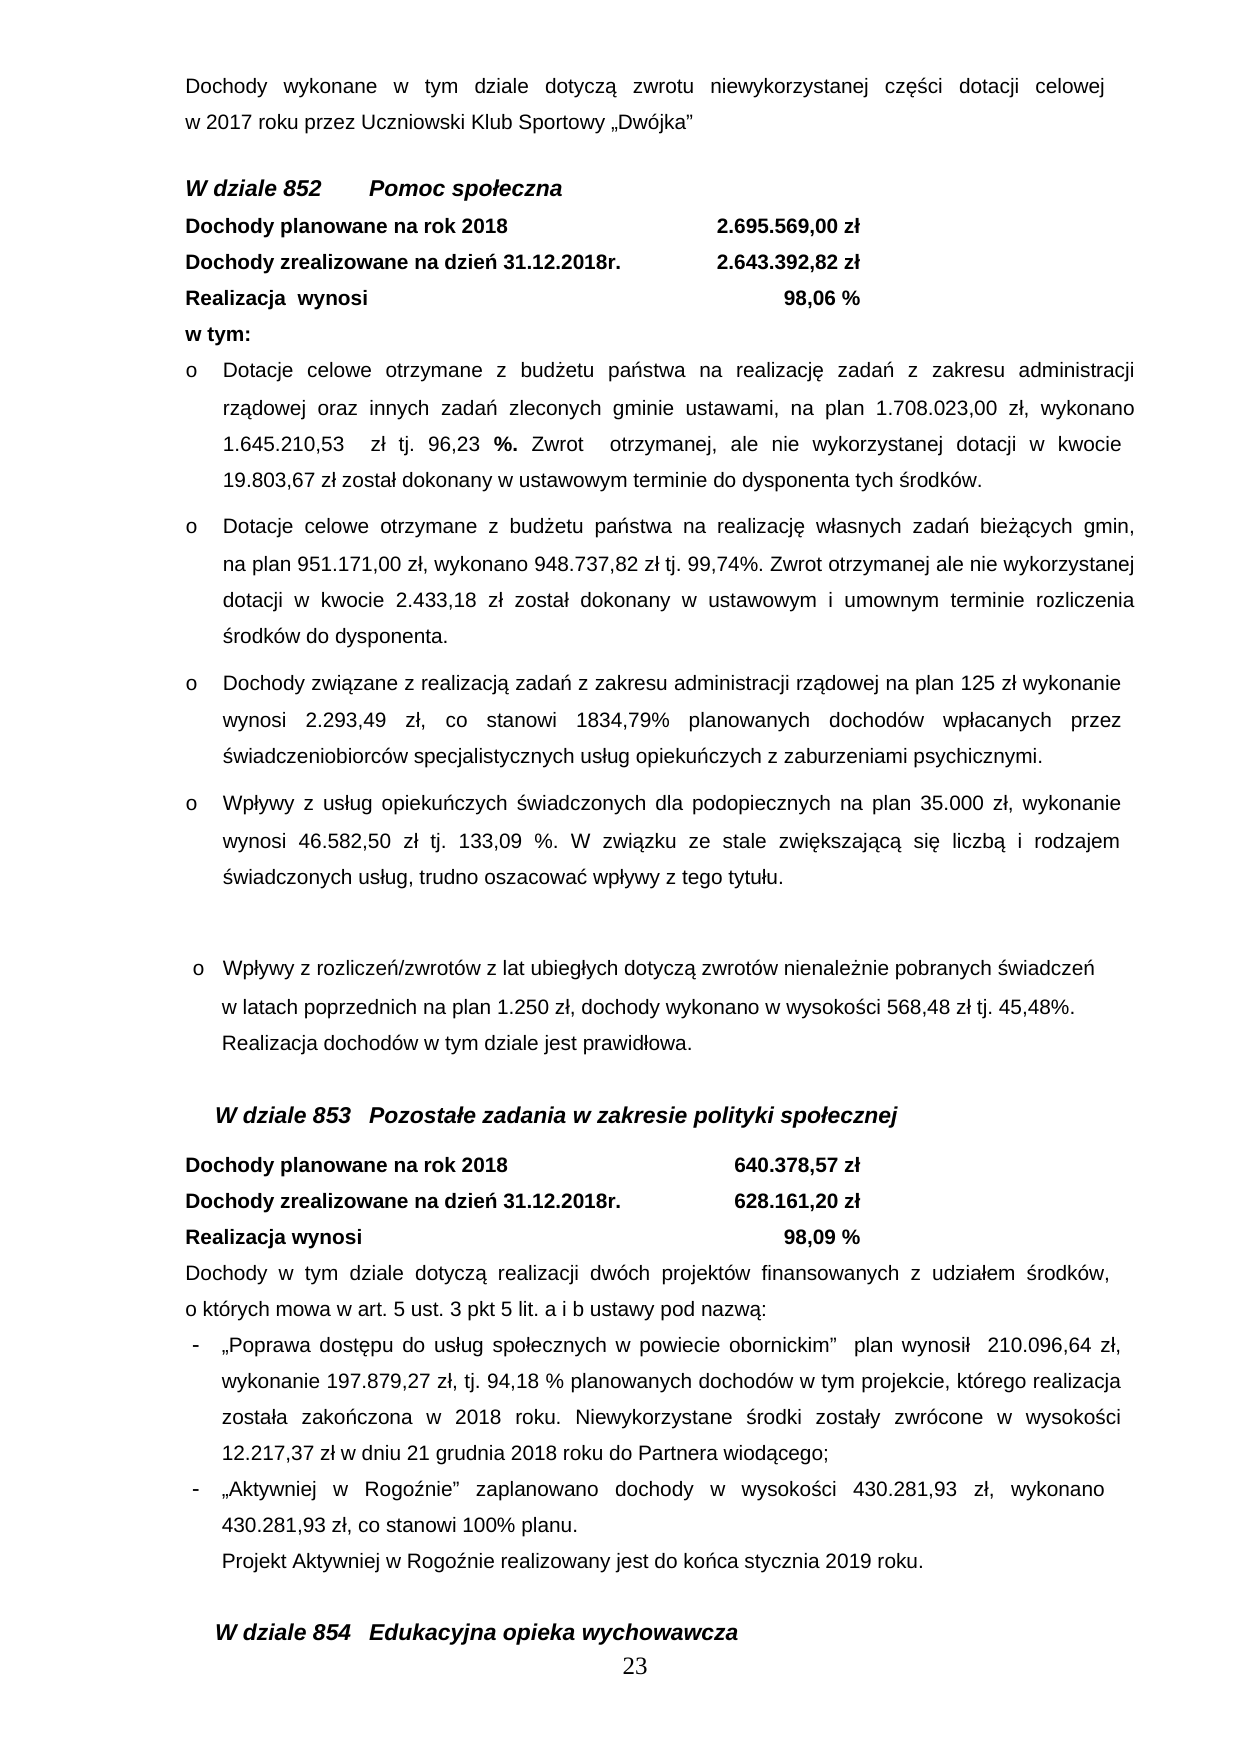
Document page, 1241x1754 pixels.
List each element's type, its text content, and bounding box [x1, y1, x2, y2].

text w tym: [185, 322, 1122, 346]
text Realizacja dochodów w tym dziale jest prawidłowa. [222, 1030, 1122, 1054]
list Wpływy z usług opiekuńczych świadczonych dla podopiecznych na plan 35.000 zł, wykonanie wynosi 46.582,50 zł tj. 133,09 %. W związku ze stale zwiększającą się liczbą i rodzajem świadczonych usług, trudno oszacować wpływy z tego tytułu. [185, 791, 1122, 888]
text Dochody planowane na rok 2018 2.695.569,00 zł [185, 214, 1122, 238]
text W dziale 853 Pozostałe zadania w zakresie polityki społecznej [185, 1102, 1122, 1129]
text Dochody w tym dziale dotyczą realizacji dwóch projektów finansowanych z udziałem środków, o których mowa w art. 5 ust. 3 pkt 5 lit. a i b ustawy pod nazwą: [185, 1261, 1122, 1321]
list „Aktywniej w Rogoźnie” zaplanowano dochody w wysokości 430.281,93 zł, wykonano 430.281,93 zł, co stanowi 100% planu. [192, 1477, 1122, 1537]
text Realizacja wynosi 98,09 % [185, 1225, 1122, 1249]
list Dotacje celowe otrzymane z budżetu państwa na realizację zadań z zakresu administracji rządowej oraz innych zadań zleconych gminie ustawami, na plan 1.708.023,00 zł, wykonano 1.645.210,53 zł tj. 96,23 %. Zwrot otrzymanej, ale nie wykorzystanej dotacji w kwocie 19.803,67 zł został dokonany w ustawowym terminie do dysponenta tych środków. [185, 358, 1136, 491]
text Dochody wykonane w tym dziale dotyczą zwrotu niewykorzystanej części dotacji celowej w 2017 roku przez Uczniowski Klub Sportowy „Dwójka” [185, 74, 1122, 134]
text W dziale 852 Pomoc społeczna [185, 174, 1122, 201]
list Wpływy z rozliczeń/zwrotów z lat ubiegłych dotyczą zwrotów nienależnie pobranych świadczeń [185, 956, 1122, 982]
text Dochody zrealizowane na dzień 31.12.2018r. 628.161,20 zł [185, 1189, 1122, 1213]
text w latach poprzednich na plan 1.250 zł, dochody wykonano w wysokości 568,48 zł tj. 45,48%. [222, 994, 1122, 1018]
text Dochody planowane na rok 2018 640.378,57 zł [185, 1153, 1122, 1177]
list Dotacje celowe otrzymane z budżetu państwa na realizację własnych zadań bieżących gmin, na plan 951.171,00 zł, wykonano 948.737,82 zł tj. 99,74%. Zwrot otrzymanej ale nie wykorzystanej dotacji w kwocie 2.433,18 zł został dokonany w ustawowym i umownym terminie rozliczenia środków do dysponenta. [185, 514, 1136, 648]
list Dochody związane z realizacją zadań z zakresu administracji rządowej na plan 125 zł wykonanie wynosi 2.293,49 zł, co stanowi 1834,79% planowanych dochodów wpłacanych przez świadczeniobiorców specjalistycznych usług opiekuńczych z zaburzeniami psychicznymi. [185, 670, 1122, 768]
text Realizacja wynosi 98,06 % [185, 286, 1122, 310]
text Projekt Aktywniej w Rogoźnie realizowany jest do końca stycznia 2019 roku. [192, 1549, 1122, 1573]
text Dochody zrealizowane na dzień 31.12.2018r. 2.643.392,82 zł [185, 250, 1122, 274]
text W dziale 854 Edukacyjna opieka wychowawcza [185, 1619, 1122, 1646]
list „Poprawa dostępu do usług społecznych w powiecie obornickim” plan wynosił 210.096,64 zł, wykonanie 197.879,27 zł, tj. 94,18 % planowanych dochodów w tym projekcie, którego realizacja została zakończona w 2018 roku. Niewykorzystane środki zostały zwrócone w wysokości 12.217,37 zł w dniu 21 grudnia 2018 roku do Partnera wiodącego; [192, 1333, 1122, 1465]
